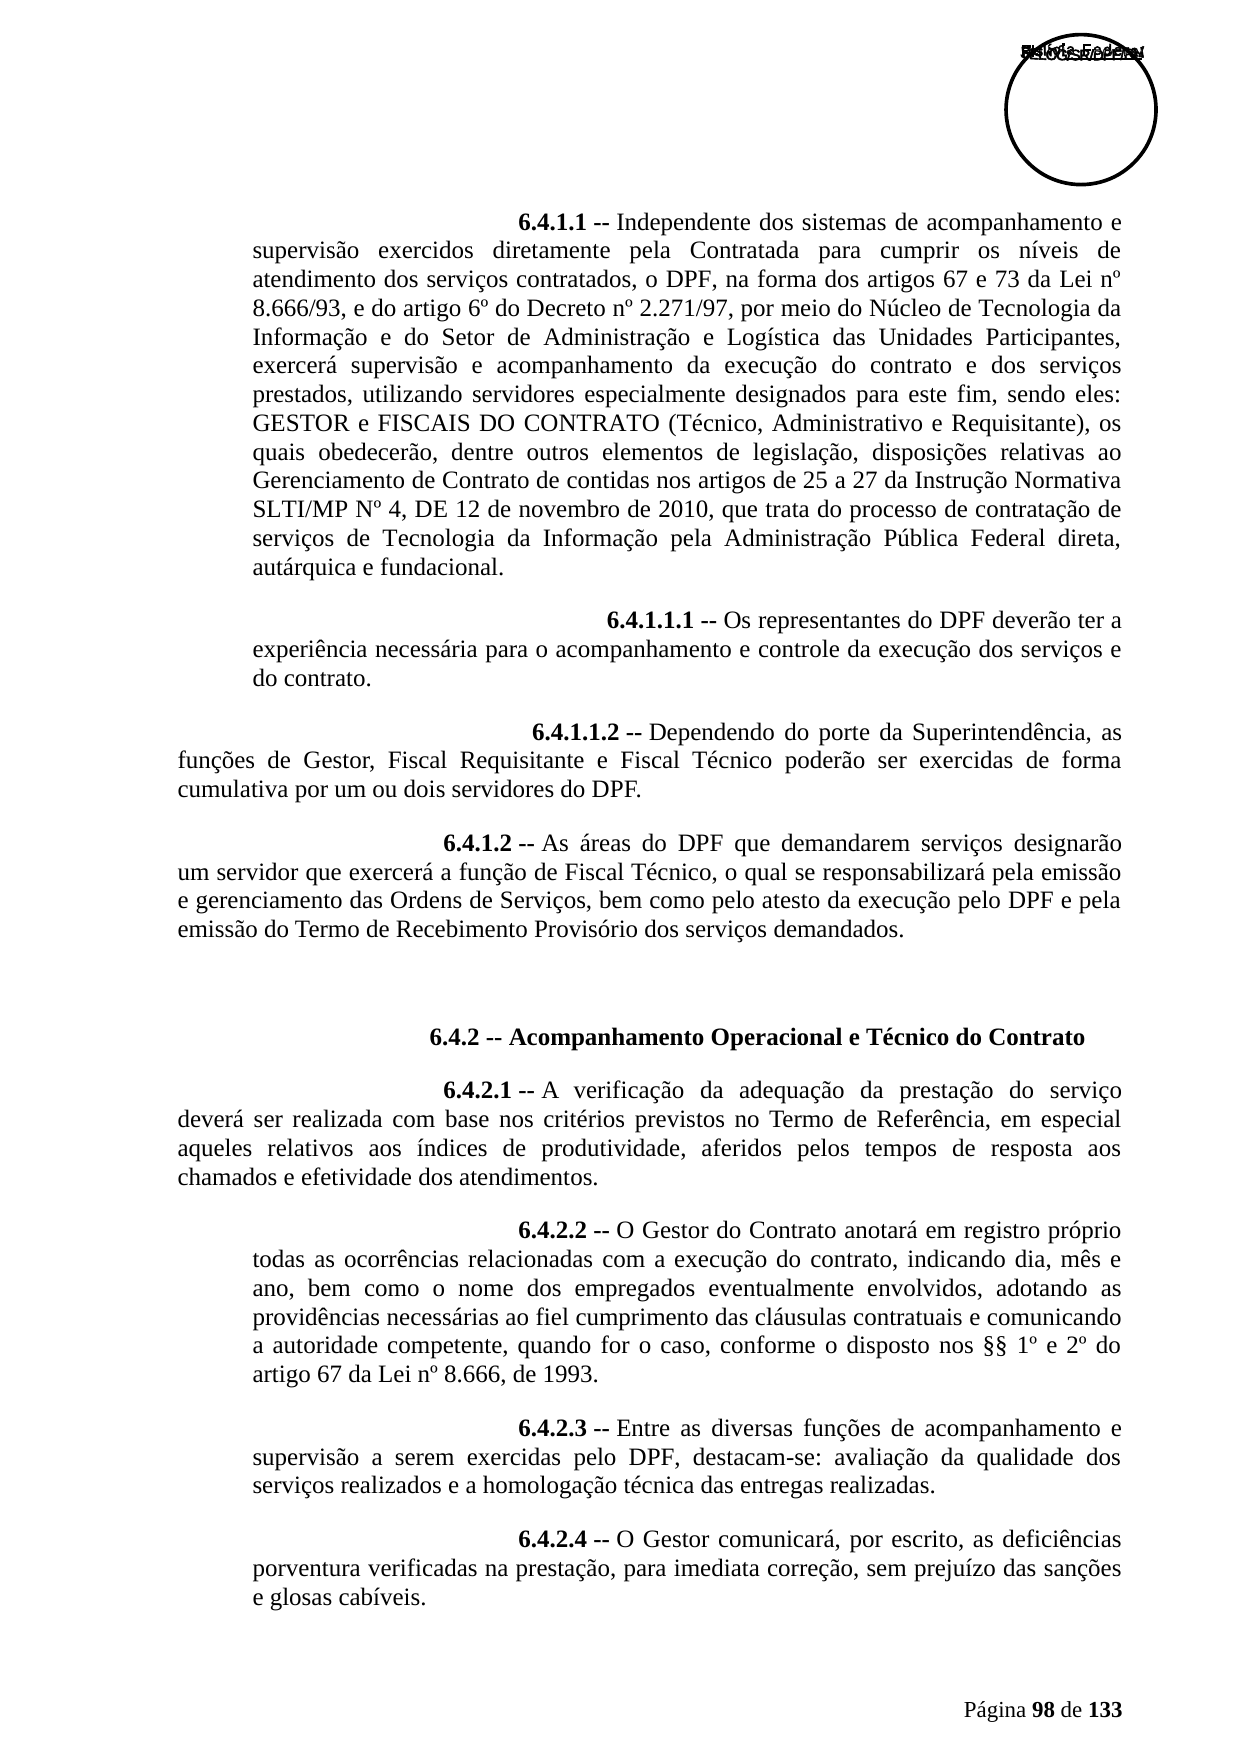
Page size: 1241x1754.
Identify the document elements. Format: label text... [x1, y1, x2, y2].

list As áreas do DPF que demandarem serviços designarão um servidor que exercerá a função de Fiscal Técnico, o qual se responsabilizará pela emissão e gerenciamento das Ordens de Serviços, bem como pelo atesto da execução pelo DPF e pela emissão do Termo de Recebimento Provisório dos serviços demandados. [177, 828, 1122, 943]
list A verificação da adequação da prestação do serviço deverá ser realizada com base nos critérios previstos no Termo de Referência, em especial aqueles relativos aos índices de produtividade, aferidos pelos tempos de resposta aos chamados e efetividade dos atendimentos. [177, 1076, 1122, 1191]
list Os representantes do DPF deverão ter a experiência necessária para o acompanhamento e controle da execução dos serviços e do contrato. [252, 606, 1122, 692]
list Independente dos sistemas de acompanhamento e supervisão exercidos diretamente pela Contratada para cumprir os níveis de atendimento dos serviços contratados, o DPF, na forma dos artigos 67 e 73 da Lei nº 8.666/93, e do artigo 6º do Decreto nº 2.271/97, por meio do Núcleo de Tecnologia da Informação e do Setor de Administração e Logística das Unidades Participantes, exercerá supervisão e acompanhamento da execução do contrato e dos serviços prestados, utilizando servidores especialmente designados para este fim, sendo eles: GESTOR e FISCAIS DO CONTRATO (Técnico, Administrativo e Requisitante), os quais obedecerão, dentre outros elementos de legislação, disposições relativas ao Gerenciamento de Contrato de contidas nos artigos de 25 a 27 da Instrução Normativa SLTI/MP Nº 4, DE 12 de novembro de 2010, que trata do processo de contratação de serviços de Tecnologia da Informação pela Administração Pública Federal direta, autárquica e fundacional. [252, 207, 1122, 581]
list O Gestor comunicará, por escrito, as deficiências porventura verificadas na prestação, para imediata correção, sem prejuízo das sanções e glosas cabíveis. [252, 1524, 1122, 1611]
list Dependendo do porte da Superintendência, as funções de Gestor, Fiscal Requisitante e Fiscal Técnico poderão ser exercidas de forma cumulativa por um ou dois servidores do DPF. [177, 717, 1122, 803]
list Acompanhamento Operacional e Técnico do Contrato [252, 1022, 1122, 1051]
list Entre as diversas funções de acompanhamento e supervisão a serem exercidas pelo DPF, destacam-se: avaliação da qualidade dos serviços realizados e a homologação técnica das entregas realizadas. [252, 1413, 1122, 1499]
list O Gestor do Contrato anotará em registro próprio todas as ocorrências relacionadas com a execução do contrato, indicando dia, mês e ano, bem como o nome dos empregados eventualmente envolvidos, adotando as providências necessárias ao fiel cumprimento das cláusulas contratuais e comunicando a autoridade competente, quando for o caso, conforme o disposto nos §§ 1º e 2º do artigo 67 da Lei nº 8.666, de 1993. [252, 1216, 1122, 1388]
